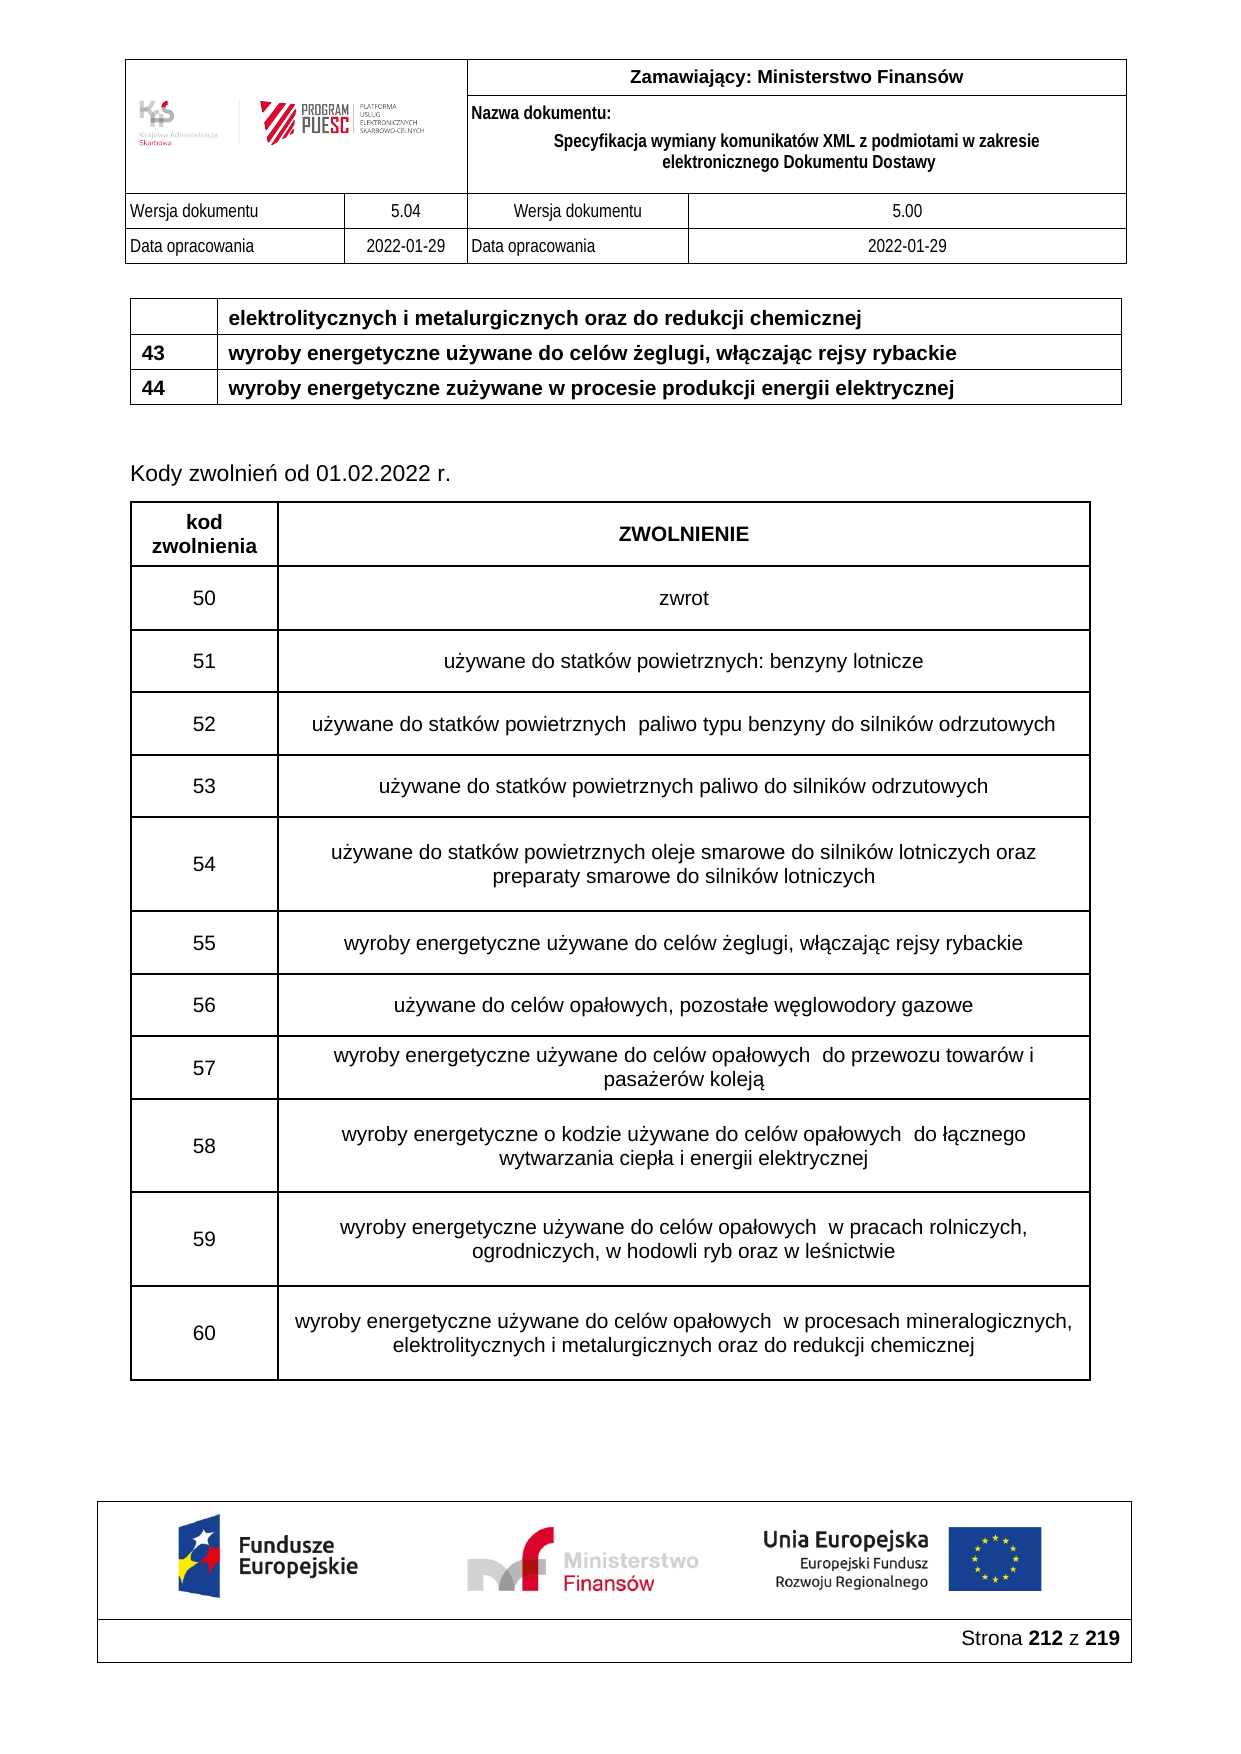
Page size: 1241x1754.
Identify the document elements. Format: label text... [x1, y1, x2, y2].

picture [178, 1514, 1042, 1598]
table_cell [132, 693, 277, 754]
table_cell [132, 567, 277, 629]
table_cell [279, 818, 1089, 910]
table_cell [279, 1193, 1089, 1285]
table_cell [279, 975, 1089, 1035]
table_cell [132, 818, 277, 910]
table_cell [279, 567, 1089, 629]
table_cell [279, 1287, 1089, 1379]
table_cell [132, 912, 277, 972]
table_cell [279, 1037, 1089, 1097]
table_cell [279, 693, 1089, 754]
picture [129, 90, 424, 156]
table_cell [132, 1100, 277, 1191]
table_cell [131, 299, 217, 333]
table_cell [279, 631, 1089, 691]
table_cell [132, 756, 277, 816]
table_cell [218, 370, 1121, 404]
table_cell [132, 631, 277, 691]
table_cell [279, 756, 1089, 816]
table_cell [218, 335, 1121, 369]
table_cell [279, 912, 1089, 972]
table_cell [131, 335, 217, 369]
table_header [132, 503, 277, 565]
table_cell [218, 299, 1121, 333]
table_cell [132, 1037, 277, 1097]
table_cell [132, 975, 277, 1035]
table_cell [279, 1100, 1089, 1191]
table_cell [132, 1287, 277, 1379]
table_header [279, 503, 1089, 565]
text Kody zwolnień od 01.02.2022 r. [130, 453, 1122, 487]
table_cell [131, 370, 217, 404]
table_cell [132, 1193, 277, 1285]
